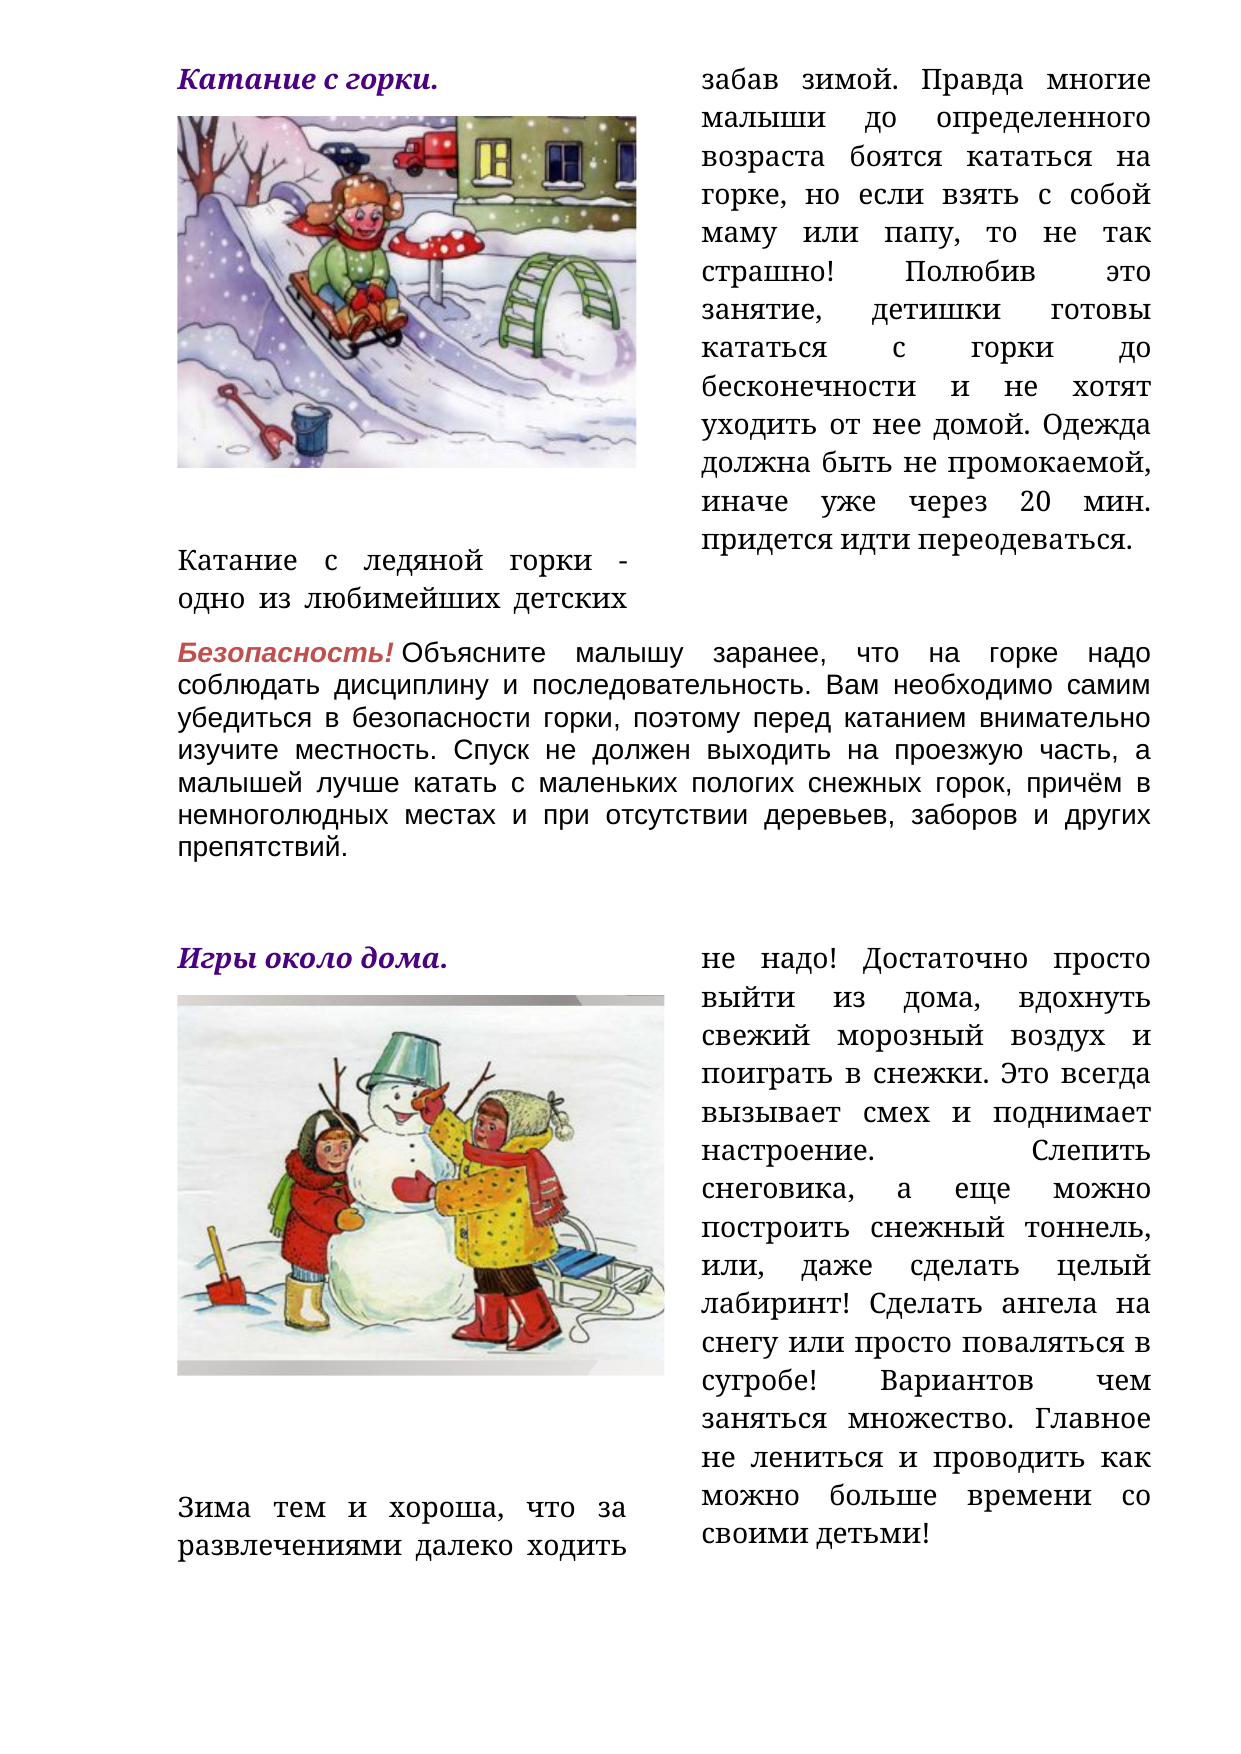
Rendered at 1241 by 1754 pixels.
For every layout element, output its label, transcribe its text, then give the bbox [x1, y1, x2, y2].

text Игры около дома. [177, 938, 627, 977]
picture [177, 116, 637, 468]
text Зима тем и хороша, что за развлечениями далеко ходить не надо! Достаточно просто выйти из дома, вдохнуть свежий морозный воздух и поиграть в снежки. Это всегда вызывает смех и поднимает настроение. Слепить снеговика, а еще можно построить снежный тоннель, или, даже сделать целый лабиринт! Сделать ангела на снегу или просто поваляться в сугробе! Вариантов чем заняться множество. Главное не лениться и проводить как можно больше времени со своими детьми! [177, 1487, 627, 1564]
text Безопасность! Объясните малышу заранее, что на горке надо соблюдать дисциплину и последовательность. Вам необходимо самим убедиться в безопасности горки, поэтому перед катанием внимательно изучите местность. Спуск не должен выходить на проезжую часть, а малышей лучше катать с маленьких пологих снежных горок, причём в немноголюдных местах и при отсутствии деревьев, заборов и других препятствий. [177, 636, 1152, 863]
text Катание с ледяной горки - одно из любимейших детских забав зимой. Правда многие малыши до определенного возраста боятся кататься на горке, но если взять с собой маму или папу, то не так страшно! Полюбив это занятие, детишки готовы кататься с горки до бесконечности и не хотят уходить от нее домой. Одежда должна быть не промокаемой, иначе уже через 20 мин. придется идти переодеваться. [701, 59, 1152, 557]
picture [177, 995, 665, 1376]
text Катание с ледяной горки - одно из любимейших детских забав зимой. Правда многие малыши до определенного возраста боятся кататься на горке, но если взять с собой маму или папу, то не так страшно! Полюбив это занятие, детишки готовы кататься с горки до бесконечности и не хотят уходить от нее домой. Одежда должна быть не промокаемой, иначе уже через 20 мин. придется идти переодеваться. [177, 541, 627, 617]
text Катание с горки. [177, 59, 627, 97]
text Зима тем и хороша, что за развлечениями далеко ходить не надо! Достаточно просто выйти из дома, вдохнуть свежий морозный воздух и поиграть в снежки. Это всегда вызывает смех и поднимает настроение. Слепить снеговика, а еще можно построить снежный тоннель, или, даже сделать целый лабиринт! Сделать ангела на снегу или просто поваляться в сугробе! Вариантов чем заняться множество. Главное не лениться и проводить как можно больше времени со своими детьми! [701, 938, 1152, 1552]
